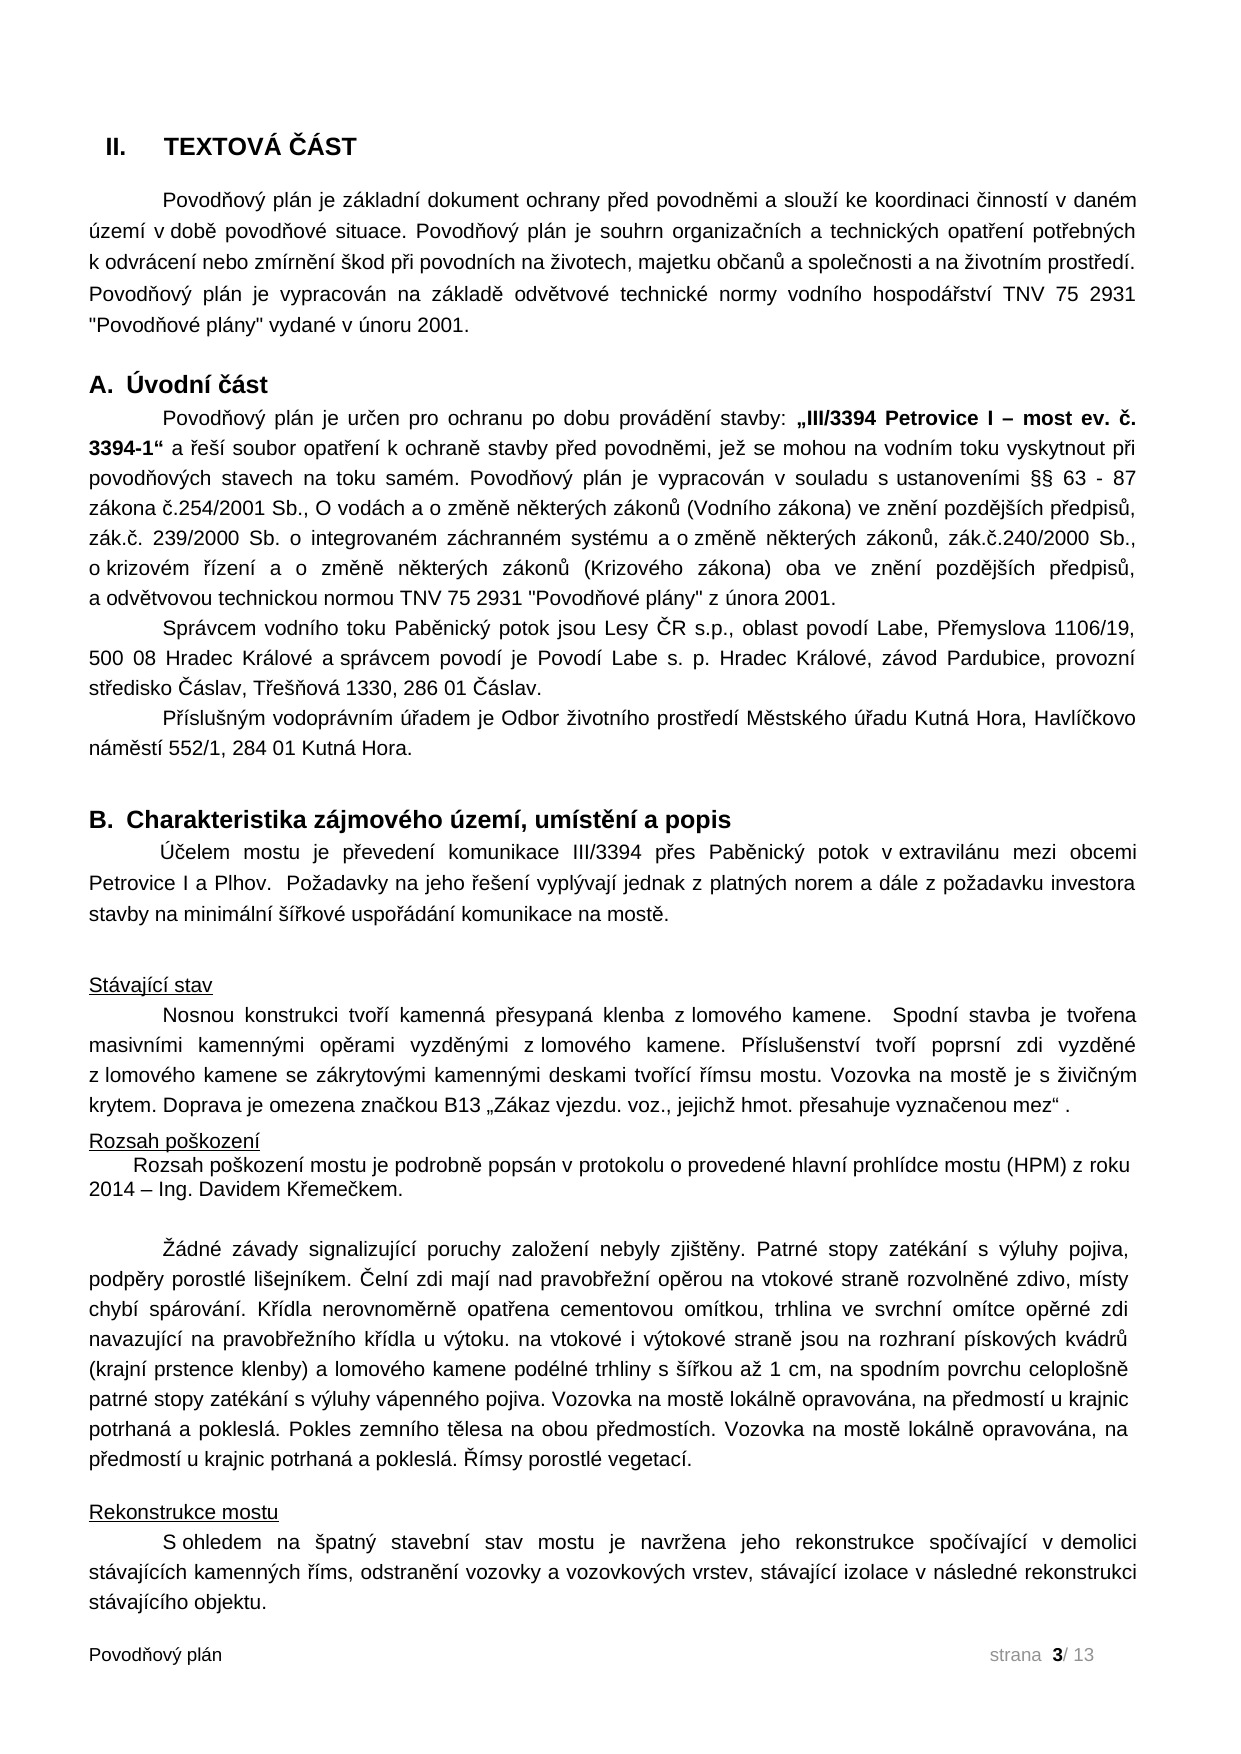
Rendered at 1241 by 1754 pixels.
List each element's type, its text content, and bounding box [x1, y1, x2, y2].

text Rekonstrukce mostu [89, 1500, 1137, 1524]
text Povodňový plán je určen pro ochranu po dobu provádění stavby: „III/3394 Petrovice I – most ev. č. 3394-1“ a řeší soubor opatření k ochraně stavby před povodněmi, jež se mohou na vodním toku vyskytnout při povodňových stavech na toku samém. Povodňový plán je vypracován v souladu s ustanoveními §§ 63 - 87 zákona č.254/2001 Sb., O vodách a o změně některých zákonů (Vodního zákona) ve znění pozdějších předpisů, zák.č. 239/2000 Sb. o integrovaném záchranném systému a o změně některých zákonů, zák.č.240/2000 Sb., o krizovém řízení a o změně některých zákonů (Krizového zákona) oba ve znění pozdějších předpisů, a odvětvovou technickou normou TNV 75 2931 "Povodňové plány" z února 2001. [89, 399, 1137, 609]
text Rozsah poškození [89, 1129, 1137, 1153]
text Správcem vodního toku Paběnický potok jsou Lesy ČR s.p., oblast povodí Labe, Přemyslova 1106/19, 500 08 Hradec Králové a správcem povodí je Povodí Labe s. p. Hradec Králové, závod Pardubice, provozní středisko Čáslav, Třešňová 1330, 286 01 Čáslav. [89, 609, 1137, 699]
text Rozsah poškození mostu je podrobně popsán v protokolu o provedené hlavní prohlídce mostu (HPM) z roku 2014 – Ing. Davidem Křemečkem. [89, 1153, 1137, 1201]
text Nosnou konstrukci tvoří kamenná přesypaná klenba z lomového kamene. Spodní stavba je tvořena masivními kamennými opěrami vyzděnými z lomového kamene. Příslušenství tvoří poprsní zdi vyzděné z lomového kamene se zákrytovými kamennými deskami tvořící římsu mostu. Vozovka na mostě je s živičným krytem. Doprava je omezena značkou B13 „Zákaz vjezdu. voz., jejichž hmot. přesahuje vyznačenou mez“ . [89, 997, 1137, 1117]
text S ohledem na špatný stavební stav mostu je navržena jeho rekonstrukce spočívající v demolici stávajících kamenných říms, odstranění vozovky a vozovkových vrstev, stávající izolace v následné rekonstrukci stávajícího objektu. [89, 1524, 1137, 1614]
subtitle TEXTOVÁ ČÁST [126, 131, 1137, 161]
text Povodňový plán je základní dokument ochrany před povodněmi a slouží ke koordinaci činností v daném území v době povodňové situace. Povodňový plán je souhrn organizačních a technických opatření potřebných k odvrácení nebo zmírnění škod při povodních na životech, majetku občanů a společnosti a na životním prostředí. Povodňový plán je vypracován na základě odvětvové technické normy vodního hospodářství TNV 75 2931 "Povodňové plány" vydané v únoru 2001. [89, 182, 1137, 338]
text Stávající stav [89, 973, 1137, 997]
text Účelem mostu je převedení komunikace III/3394 přes Paběnický potok v extravilánu mezi obcemi Petrovice I a Plhov. Požadavky na jeho řešení vyplývají jednak z platných norem a dále z požadavku investora stavby na minimální šířkové uspořádání komunikace na mostě. [89, 834, 1137, 928]
table_header Žádné závady signalizující poruchy založení nebyly zjištěny. Patrné stopy zatékání s výluhy pojiva, podpěry porostlé lišejníkem. Čelní zdi mají nad pravobřežní opěrou na vtokové straně rozvolněné zdivo, místy chybí spárování. Křídla nerovnoměrně opatřena cementovou omítkou, trhlina ve svrchní omítce opěrné zdi navazující na pravobřežního křídla u výtoku. na vtokové i výtokové straně jsou na rozhraní pískových kvádrů (krajní prstence klenby) a lomového kamene podélné trhliny s šířkou až 1 cm, na spodním povrchu celoplošně patrné stopy zatékání s výluhy vápenného pojiva. Vozovka na mostě lokálně opravována, na předmostí u krajnic potrhaná a pokleslá. Pokles zemního tělesa na obou předmostích. Vozovka na mostě lokálně opravována, na předmostí u krajnic potrhaná a pokleslá. Římsy porostlé vegetací. [81, 1231, 1137, 1471]
subtitle Úvodní část [89, 371, 1137, 399]
subtitle Charakteristika zájmového území, umístění a popis [89, 805, 1137, 834]
text Příslušným vodoprávním úřadem je Odbor životního prostředí Městského úřadu Kutná Hora, Havlíčkovo náměstí 552/1, 284 01 Kutná Hora. [89, 699, 1137, 759]
